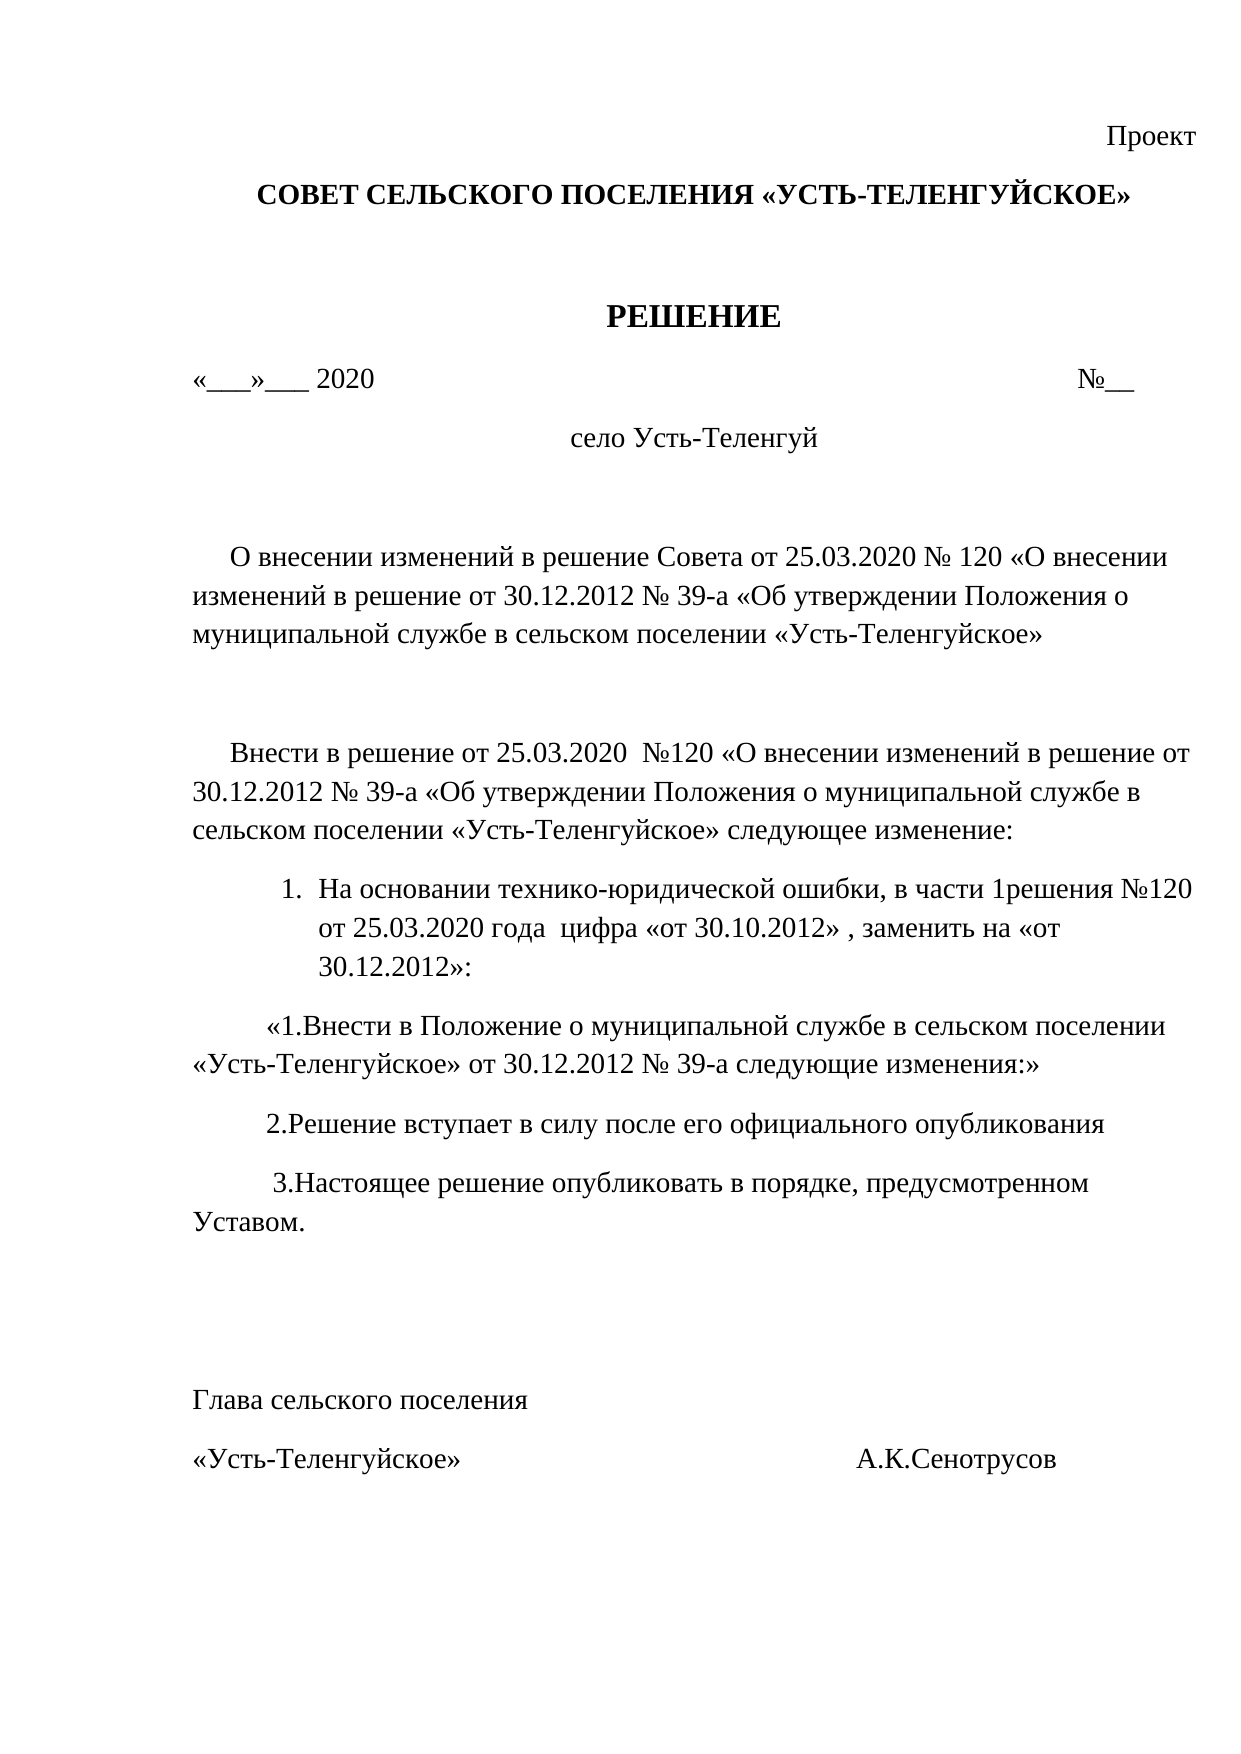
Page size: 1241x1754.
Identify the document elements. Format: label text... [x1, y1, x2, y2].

text РЕШЕНИЕ [192, 296, 1196, 334]
text 2.Решение вступает в силу после его официального опубликования [192, 1106, 1196, 1139]
text Глава сельского поселения [192, 1382, 1196, 1416]
text СОВЕТ СЕЛЬСКОГО ПОСЕЛЕНИЯ «УСТЬ-ТЕЛЕНГУЙСКОЕ» [192, 177, 1196, 211]
list На основании технико-юридической ошибки, в части 1решения №120 от 25.03.2020 года цифра «от 30.10.2012» , заменить на «от 30.12.2012»: [281, 872, 1196, 982]
text Проект [192, 118, 1196, 152]
text О внесении изменений в решение Совета от 25.03.2020 № 120 «О внесении изменений в решение от 30.12.2012 № 39-а «Об утверждении Положения о муниципальной службе в сельском поселении «Усть-Теленгуйское» [192, 539, 1196, 650]
text Внести в решение от 25.03.2020 №120 «О внесении изменений в решение от 30.12.2012 № 39-а «Об утверждении Положения о муниципальной службе в сельском поселении «Усть-Теленгуйское» следующее изменение: [192, 735, 1196, 846]
text «1.Внести в Положение о муниципальной службе в сельском поселении «Усть-Теленгуйское» от 30.12.2012 № 39-а следующие изменения:» [192, 1008, 1196, 1080]
text село Усть-Теленгуй [192, 421, 1196, 454]
text 3.Настоящее решение опубликовать в порядке, предусмотренном Уставом. [192, 1165, 1196, 1237]
text «___»___ 2020 №__ [192, 361, 1196, 395]
text «Усть-Теленгуйское» А.К.Сенотрусов [192, 1441, 1196, 1475]
